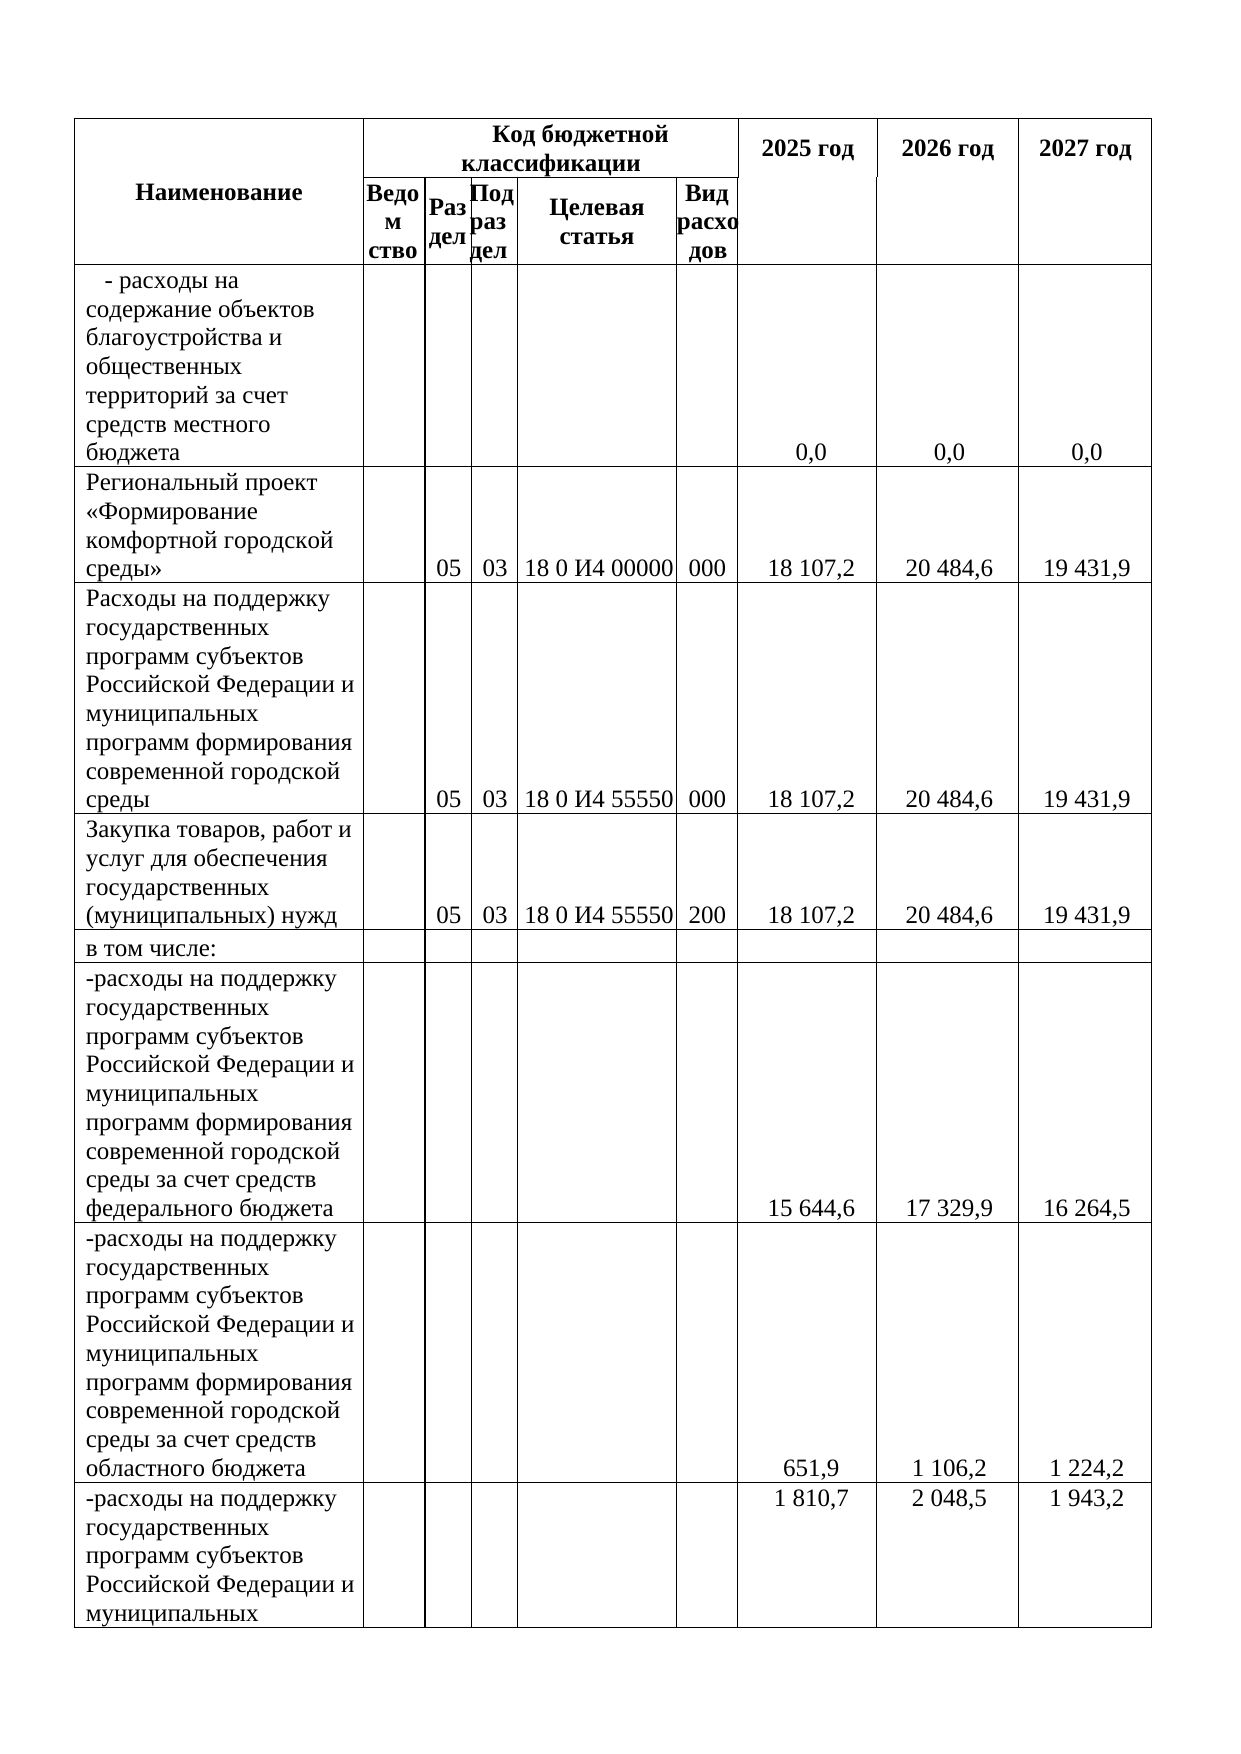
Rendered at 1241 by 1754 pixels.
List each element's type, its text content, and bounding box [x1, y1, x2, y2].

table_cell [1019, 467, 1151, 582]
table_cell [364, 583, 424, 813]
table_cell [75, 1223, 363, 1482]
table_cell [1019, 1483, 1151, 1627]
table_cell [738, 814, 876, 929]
table_cell Ведом ство [364, 178, 424, 264]
table_cell [738, 177, 876, 264]
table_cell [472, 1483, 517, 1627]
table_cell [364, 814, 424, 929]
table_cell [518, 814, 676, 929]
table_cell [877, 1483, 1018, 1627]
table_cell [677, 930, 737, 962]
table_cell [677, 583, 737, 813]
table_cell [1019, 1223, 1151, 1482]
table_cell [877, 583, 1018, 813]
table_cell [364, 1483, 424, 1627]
table_header Наименование [75, 119, 363, 264]
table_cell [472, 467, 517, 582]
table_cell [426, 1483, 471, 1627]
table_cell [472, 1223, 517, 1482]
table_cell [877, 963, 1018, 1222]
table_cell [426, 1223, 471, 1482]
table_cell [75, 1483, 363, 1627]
table_cell Целевая статья [518, 178, 676, 264]
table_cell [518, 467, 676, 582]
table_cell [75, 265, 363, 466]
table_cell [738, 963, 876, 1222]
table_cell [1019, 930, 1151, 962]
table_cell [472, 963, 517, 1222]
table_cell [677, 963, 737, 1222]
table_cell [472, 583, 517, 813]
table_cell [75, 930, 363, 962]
table_header 2025 год [739, 119, 877, 177]
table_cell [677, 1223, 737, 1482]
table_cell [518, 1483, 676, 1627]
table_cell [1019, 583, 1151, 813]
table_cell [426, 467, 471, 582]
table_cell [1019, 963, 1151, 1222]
table_cell Под раз дел [472, 178, 517, 264]
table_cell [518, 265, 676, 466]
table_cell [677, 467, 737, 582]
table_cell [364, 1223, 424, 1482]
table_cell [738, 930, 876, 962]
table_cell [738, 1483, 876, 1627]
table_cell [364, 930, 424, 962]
table_cell [1019, 177, 1151, 264]
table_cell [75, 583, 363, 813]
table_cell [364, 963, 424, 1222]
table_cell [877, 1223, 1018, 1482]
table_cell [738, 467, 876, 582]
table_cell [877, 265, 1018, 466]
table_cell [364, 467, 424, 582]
table_header Код бюджетной классификации [364, 119, 738, 177]
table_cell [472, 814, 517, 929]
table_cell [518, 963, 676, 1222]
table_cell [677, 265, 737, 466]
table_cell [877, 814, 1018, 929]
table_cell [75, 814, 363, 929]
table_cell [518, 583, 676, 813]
table_header 2027 год [1019, 119, 1151, 177]
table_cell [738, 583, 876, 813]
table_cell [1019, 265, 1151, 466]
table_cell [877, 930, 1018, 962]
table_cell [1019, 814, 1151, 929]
table_cell [877, 177, 1018, 264]
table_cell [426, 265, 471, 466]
table_cell Вид расходов [677, 178, 737, 264]
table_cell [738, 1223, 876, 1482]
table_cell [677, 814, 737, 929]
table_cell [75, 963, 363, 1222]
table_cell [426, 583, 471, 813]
table_header 2026 год [878, 119, 1018, 177]
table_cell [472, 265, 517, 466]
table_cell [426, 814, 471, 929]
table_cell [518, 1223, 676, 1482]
table_cell Раз дел [426, 178, 471, 264]
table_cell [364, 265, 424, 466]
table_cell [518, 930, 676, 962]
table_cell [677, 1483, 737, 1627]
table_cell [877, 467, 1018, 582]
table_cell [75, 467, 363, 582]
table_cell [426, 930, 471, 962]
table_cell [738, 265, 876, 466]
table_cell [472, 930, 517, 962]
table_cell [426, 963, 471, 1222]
